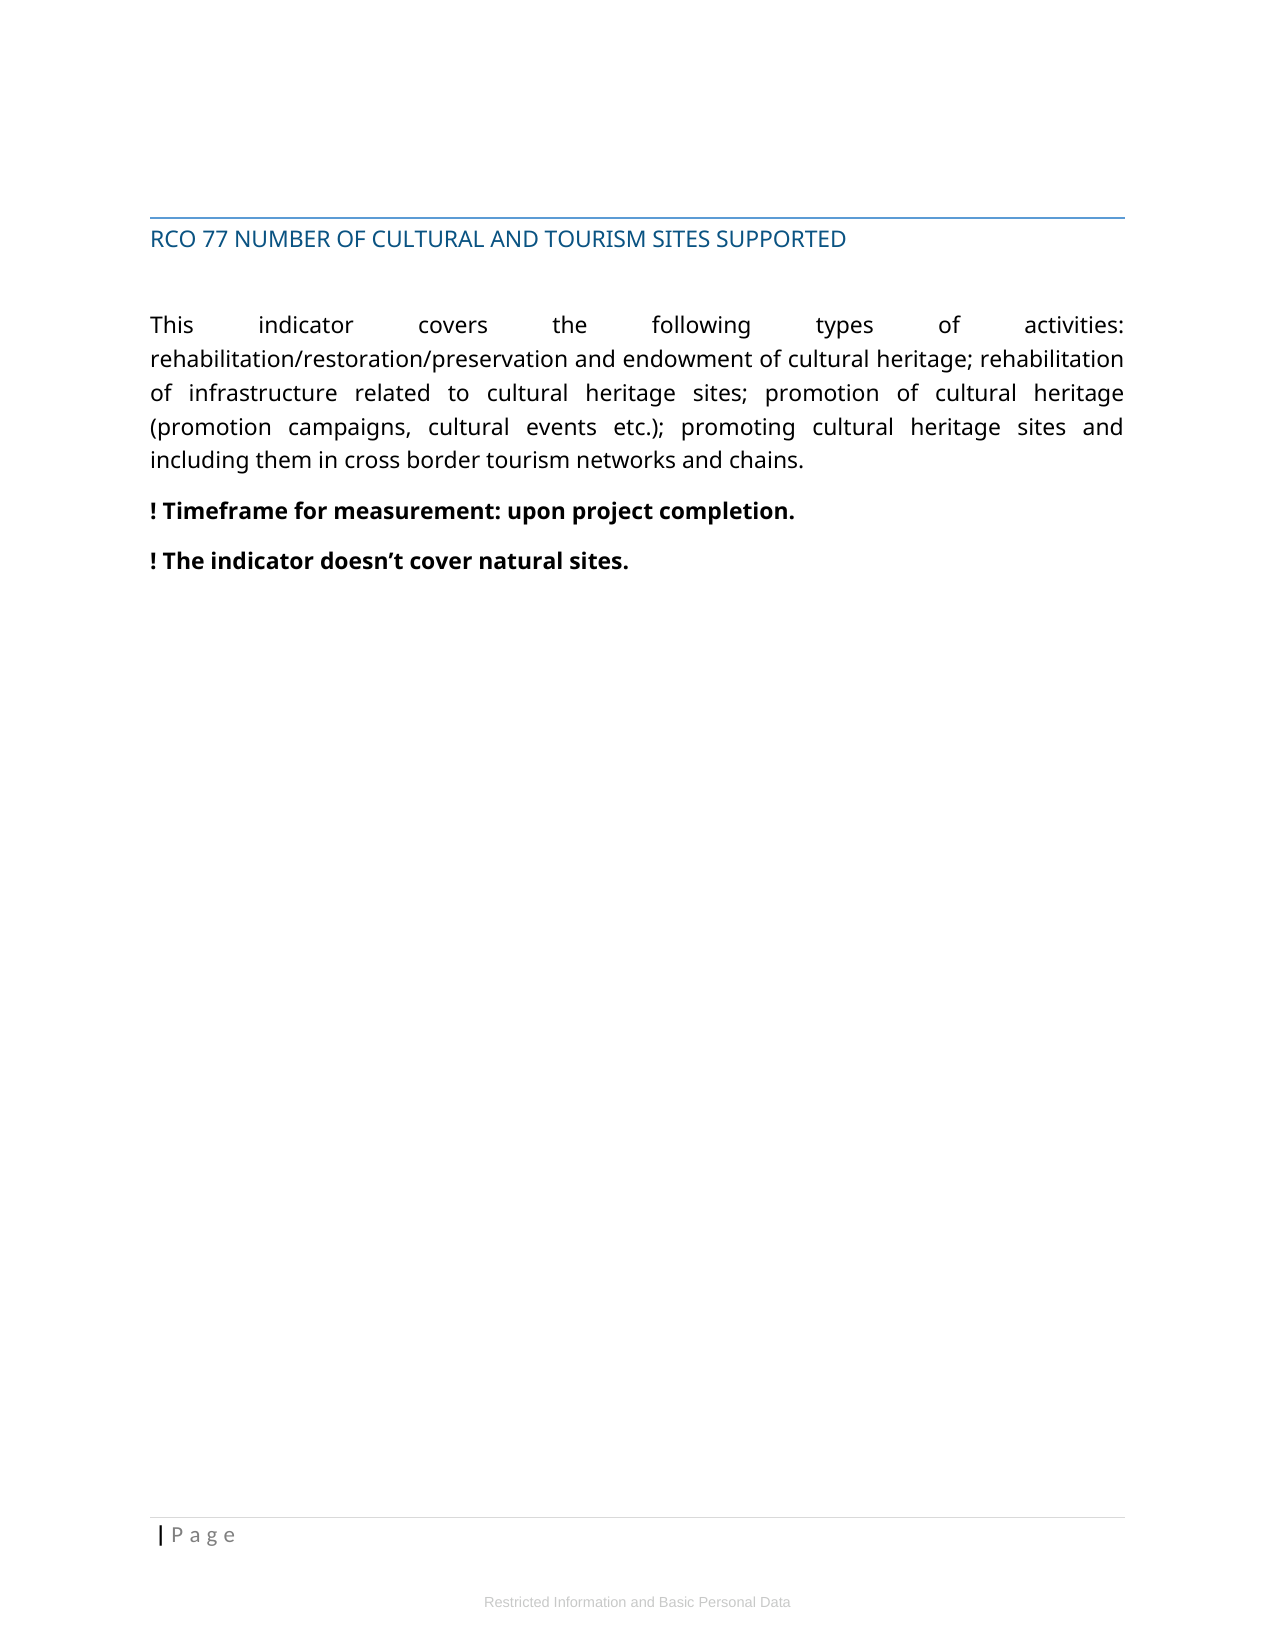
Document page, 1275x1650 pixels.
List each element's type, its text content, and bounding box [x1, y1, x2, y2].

text ! Timeframe for measurement: upon project completion. [150, 495, 1125, 526]
text ! The indicator doesn’t cover natural sites. [150, 545, 1125, 576]
text This indicator covers the following types of activities: rehabilitation/restoration/preservation and endowment of cultural heritage; rehabilitation of infrastructure related to cultural heritage sites; promotion of cultural heritage (promotion campaigns, cultural events etc.); promoting cultural heritage sites and including them in cross border tourism networks and chains. [150, 309, 1125, 476]
subtitle RCO 77 Number of cultural and tourism sites supported [150, 219, 1125, 254]
